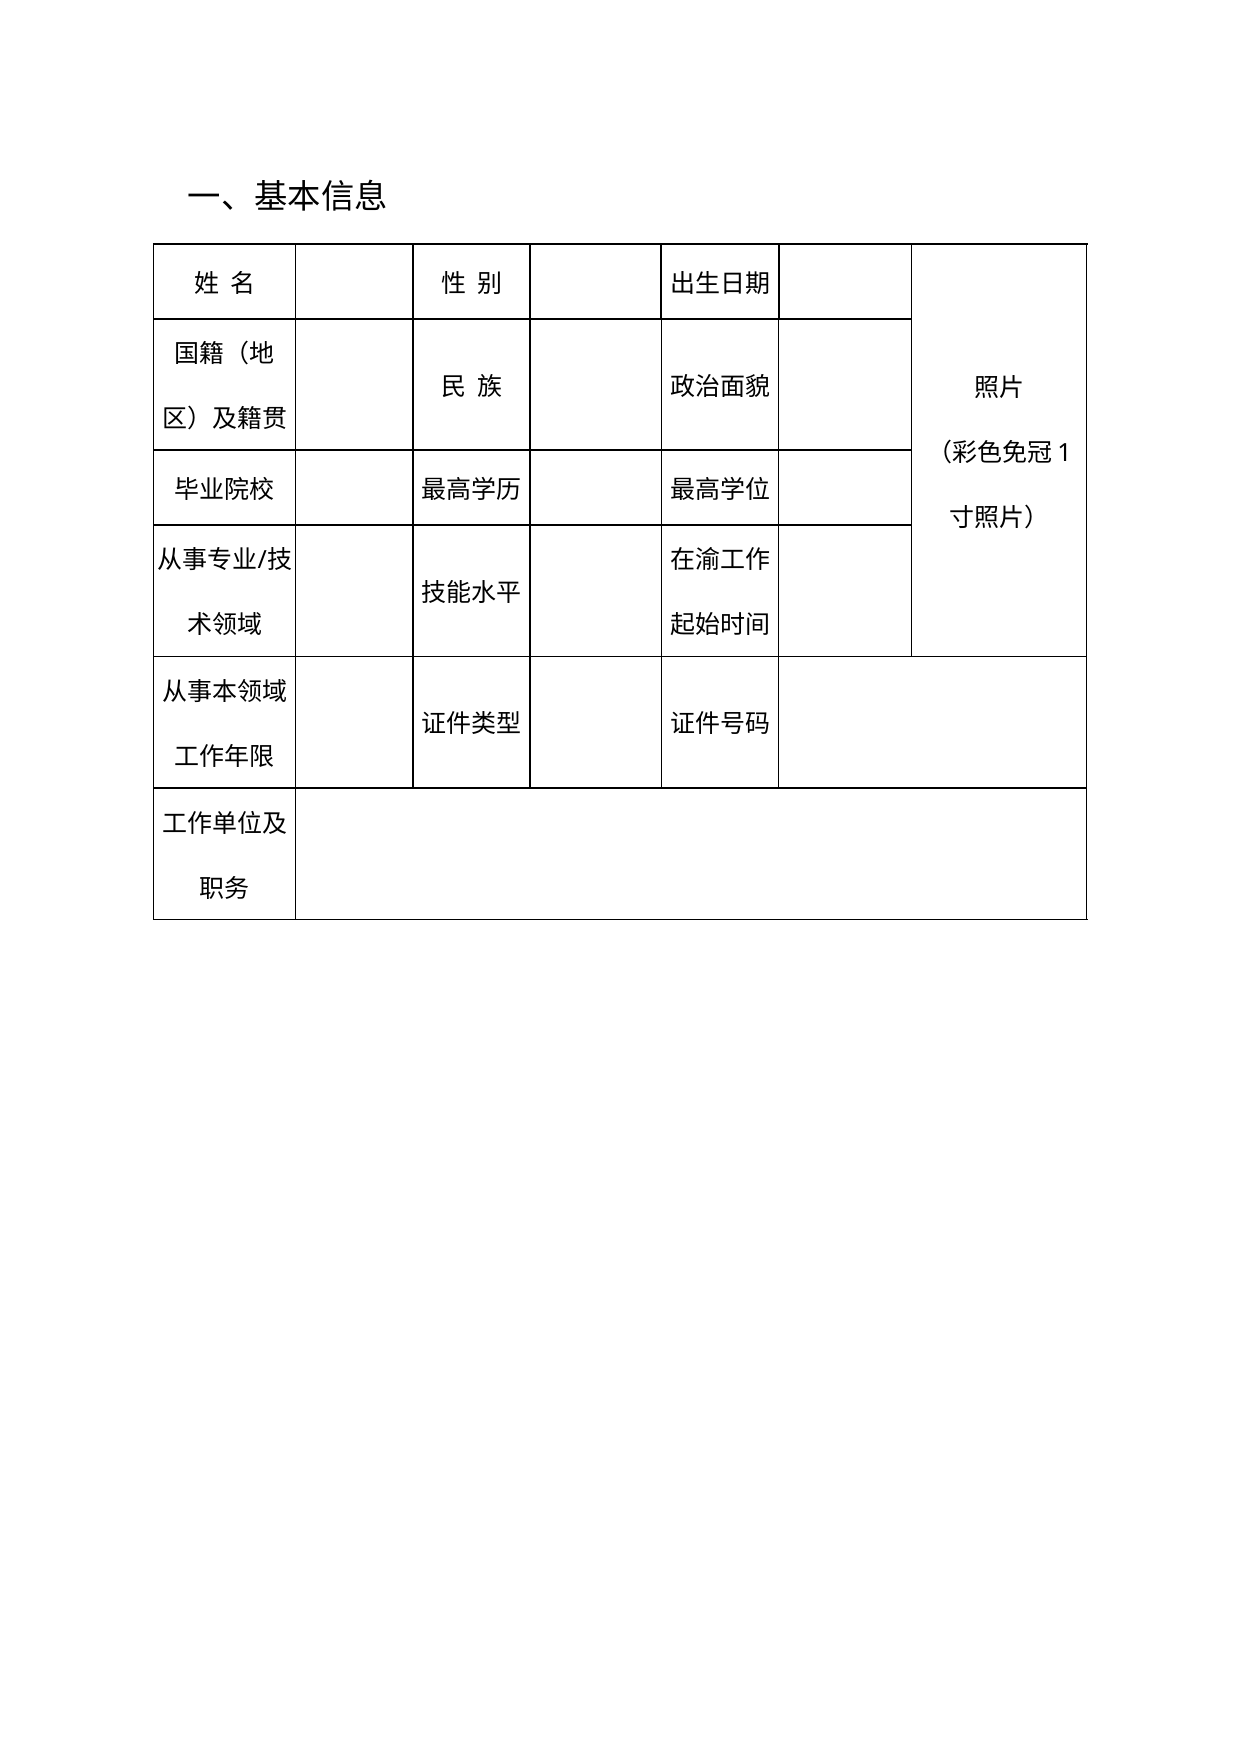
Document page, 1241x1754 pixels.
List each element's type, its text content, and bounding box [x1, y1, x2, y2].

table_cell 技能水平 [414, 526, 529, 656]
table_cell 工作单位及职务 [154, 789, 295, 919]
table_header 性 别 [414, 245, 529, 318]
table_cell [779, 320, 911, 449]
table_cell [531, 451, 661, 524]
table_cell 从事专业/技术领域 [154, 526, 295, 656]
table_cell 政治面貌 [662, 320, 778, 449]
table_header [780, 245, 911, 318]
table_cell [779, 657, 1086, 787]
table_cell [779, 526, 911, 656]
table_cell [531, 320, 661, 449]
table_cell [296, 789, 1086, 919]
table_header [531, 245, 660, 318]
table_header [296, 245, 412, 318]
table_header 姓 名 [154, 245, 295, 318]
table_cell [296, 320, 412, 449]
table_cell [296, 657, 412, 787]
table_cell [296, 451, 412, 524]
table_cell 民 族 [414, 320, 529, 449]
table_cell 最高学位 [662, 451, 778, 524]
table_header 照片 （彩色免冠1寸照片） [912, 245, 1086, 656]
table_cell 证件类型 [414, 657, 529, 787]
table_cell 在渝工作起始时间 [662, 526, 778, 656]
table_cell 最高学历 [414, 451, 529, 524]
table_cell 证件号码 [662, 657, 778, 787]
table_cell [531, 657, 661, 787]
table_header 出生日期 [662, 245, 778, 318]
table_cell [296, 526, 412, 656]
table_cell [779, 451, 911, 524]
table_cell 从事本领域工作年限 [154, 657, 295, 787]
table_cell 国籍（地区）及籍贯 [154, 320, 295, 449]
table_cell [531, 526, 661, 656]
text 一、基本信息 [187, 162, 1053, 227]
table_cell 毕业院校 [154, 451, 295, 524]
